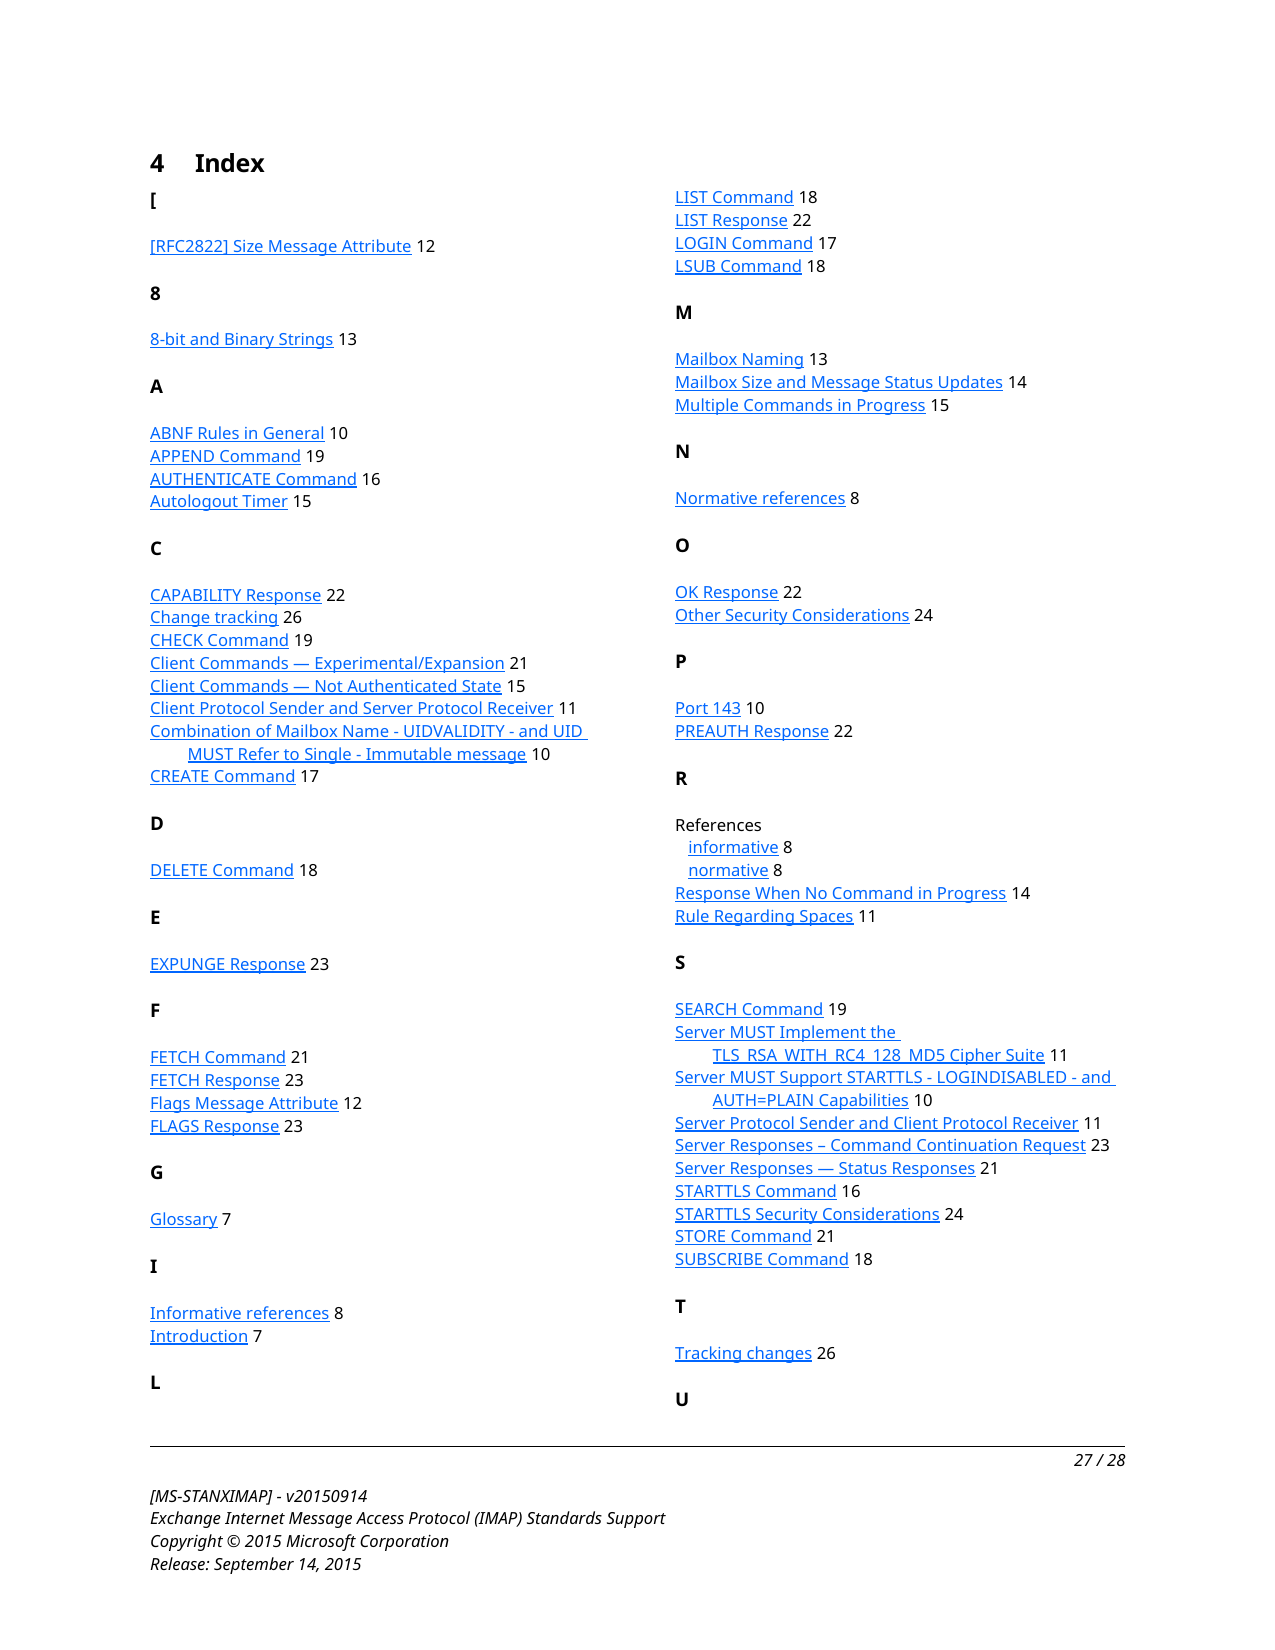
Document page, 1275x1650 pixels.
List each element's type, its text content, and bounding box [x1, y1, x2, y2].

text 8 [150, 280, 600, 305]
text informative 7 [675, 836, 1125, 859]
text PREAUTH Response 20 [675, 720, 1125, 742]
subtitle Index [150, 146, 1125, 180]
text FLAGS Response 21 [150, 1114, 600, 1137]
text [ [150, 186, 600, 212]
text Client Commands — Not Authenticated State 14 [150, 674, 600, 697]
text EXPUNGE Response 21 [150, 952, 600, 975]
text CAPABILITY Response 21 [150, 583, 600, 606]
text [RFC2822] Size Message Attribute 11 [150, 234, 600, 257]
text CREATE Command 16 [150, 765, 600, 788]
text LIST Command 16 [675, 186, 1125, 209]
text AUTHENTICATE Command 15 [150, 467, 600, 490]
text U [675, 1387, 1125, 1412]
text T [675, 1293, 1125, 1318]
text C [150, 535, 600, 561]
text Autologout Timer 13 [150, 490, 600, 512]
text P [675, 649, 1125, 674]
text A [150, 373, 600, 399]
text SEARCH Command 18 [675, 998, 1125, 1021]
text OK Response 20 [675, 581, 1125, 603]
text Server MUST Implement the TLS_RSA_WITH_RC4_128_MD5 Cipher Suite 10 [675, 1021, 1125, 1066]
text References [675, 813, 1125, 836]
text G [150, 1159, 600, 1185]
text I [150, 1253, 600, 1279]
text DELETE Command 16 [150, 859, 600, 881]
text F [150, 998, 600, 1023]
text Response When No Command in Progress 13 [675, 881, 1125, 904]
text Client Commands ― Experimental/Expansion 20 [150, 652, 600, 674]
text Server Protocol Sender and Client Protocol Receiver 10 [675, 1111, 1125, 1134]
text LOGIN Command 16 [675, 232, 1125, 254]
text Server MUST Support STARTTLS - LOGINDISABLED - and AUTH=PLAIN Capabilities 9 [675, 1066, 1125, 1111]
text LSUB Command 17 [675, 254, 1125, 277]
text Glossary 6 [150, 1208, 600, 1231]
text Server Responses — Status Responses 20 [675, 1157, 1125, 1179]
text N [675, 439, 1125, 464]
text Rule Regarding Spaces 10 [675, 904, 1125, 927]
text APPEND Command 17 [150, 444, 600, 467]
text LIST Response 21 [675, 209, 1125, 232]
text STORE Command 19 [675, 1225, 1125, 1248]
text SUBSCRIBE Command 16 [675, 1248, 1125, 1270]
text FETCH Response 21 [150, 1069, 600, 1091]
text Client Protocol Sender and Server Protocol Receiver 10 [150, 697, 600, 720]
text normative 7 [675, 859, 1125, 881]
text D [150, 811, 600, 836]
text Multiple Commands in Progress 14 [675, 393, 1125, 416]
text S [675, 949, 1125, 975]
text Change tracking 24 [150, 606, 600, 629]
text R [675, 765, 1125, 791]
text Server Responses – Command Continuation Request 22 [675, 1134, 1125, 1157]
text Flags Message Attribute 11 [150, 1091, 600, 1114]
text E [150, 904, 600, 930]
text 8-bit and Binary Strings 11 [150, 328, 600, 351]
text CHECK Command 18 [150, 629, 600, 652]
text L [150, 1369, 600, 1395]
text ABNF Rules in General 9 [150, 422, 600, 444]
text O [675, 532, 1125, 558]
text Port 143 9 [675, 697, 1125, 720]
text Other Security Considerations 22 [675, 603, 1125, 626]
text Mailbox Size and Message Status Updates 13 [675, 371, 1125, 393]
text Mailbox Naming 12 [675, 348, 1125, 371]
text Introduction 6 [150, 1324, 600, 1347]
text M [675, 300, 1125, 325]
text STARTTLS Command 14 [675, 1179, 1125, 1202]
text Combination of Mailbox Name - UIDVALIDITY - and UID MUST Refer to Single - Immutable message 9 [150, 720, 600, 765]
text FETCH Command 19 [150, 1046, 600, 1069]
text Tracking changes 24 [675, 1341, 1125, 1364]
text STARTTLS Security Considerations 22 [675, 1202, 1125, 1225]
text Informative references 7 [150, 1301, 600, 1324]
text Normative references 7 [675, 487, 1125, 510]
